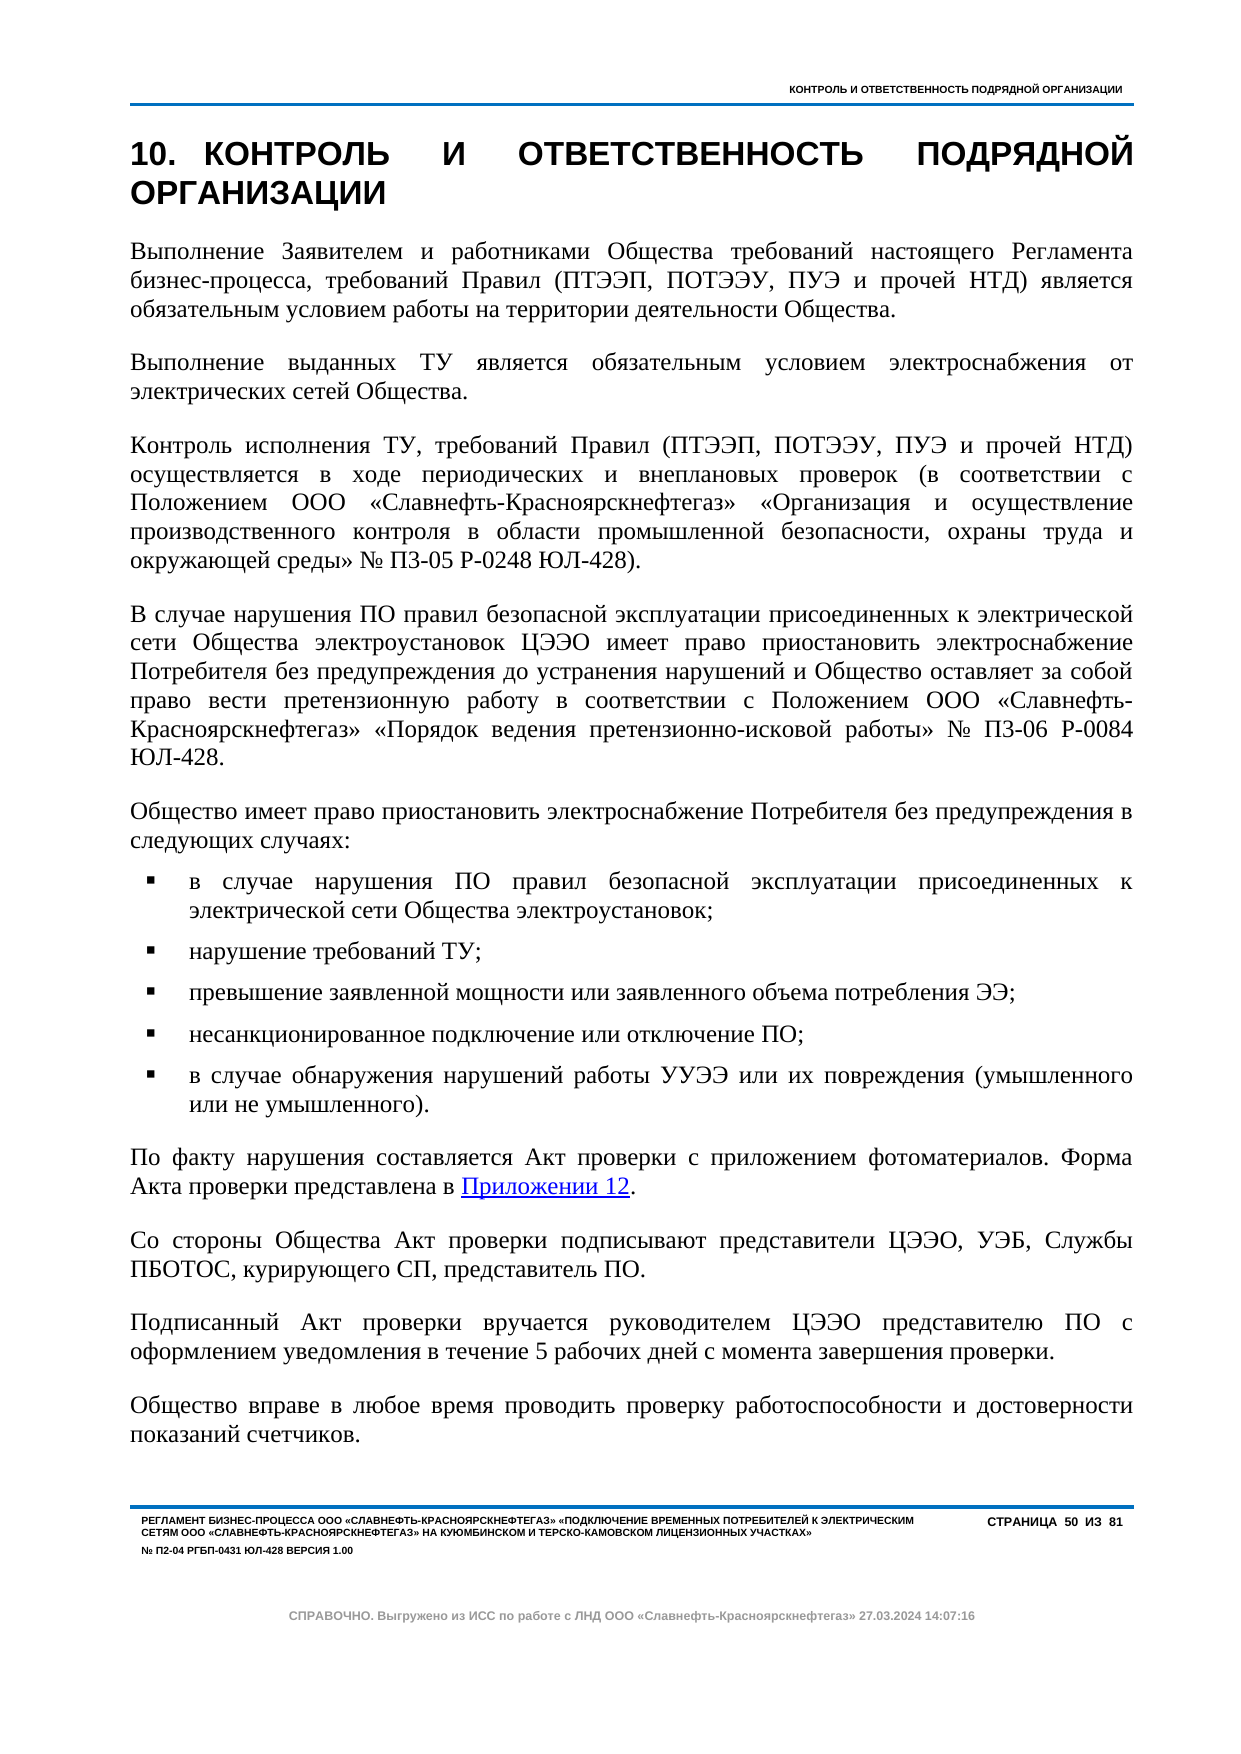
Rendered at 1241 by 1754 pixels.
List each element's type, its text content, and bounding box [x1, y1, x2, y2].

text По факту нарушения составляется Акт проверки с приложением фотоматериалов. Форма Акта проверки представлена в Приложении 12. [130, 1142, 1134, 1200]
text Выполнение выданных ТУ является обязательным условием электроснабжения от электрических сетей Общества. [130, 347, 1134, 405]
text Контроль исполнения ТУ, требований Правил (ПТЭЭП, ПОТЭЭУ, ПУЭ и прочей НТД) осуществляется в ходе периодических и внеплановых проверок (в соответствии с Положением ООО «Славнефть-Красноярскнефтегаз» «Организация и осуществление производственного контроля в области промышленной безопасности, охраны труда и окружающей среды» № П3-05 Р-0248 ЮЛ-428). [130, 430, 1134, 574]
list нарушение требований ТУ; [145, 936, 1134, 965]
text Выполнение Заявителем и работниками Общества требований настоящего Регламента бизнес-процесса, требований Правил (ПТЭЭП, ПОТЭЭУ, ПУЭ и прочей НТД) является обязательным условием работы на территории деятельности Общества. [130, 236, 1134, 322]
text Общество имеет право приостановить электроснабжение Потребителя без предупреждения в следующих случаях: [130, 796, 1134, 854]
list несанкционированное подключение или отключение ПО; [145, 1019, 1134, 1047]
list в случае нарушения ПО правил безопасной эксплуатации присоединенных к электрической сети Общества электроустановок; [145, 866, 1134, 924]
list в случае обнаружения нарушений работы УУЭЭ или их повреждения (умышленного или не умышленного). [145, 1060, 1134, 1117]
text Подписанный Акт проверки вручается руководителем ЦЭЭО представителю ПО с оформлением уведомления в течение 5 рабочих дней с момента завершения проверки. [130, 1307, 1134, 1365]
text Общество вправе в любое время проводить проверку работоспособности и достоверности показаний счетчиков. [130, 1390, 1134, 1447]
subtitle КОНТРОЛЬ И ОТВЕТСТВЕННОСТЬ ПОДРЯДНОЙ ОРГАНИЗАЦИИ [130, 134, 1134, 211]
text В случае нарушения ПО правил безопасной эксплуатации присоединенных к электрической сети Общества электроустановок ЦЭЭО имеет право приостановить электроснабжение Потребителя без предупреждения до устранения нарушений и Общество оставляет за собой право вести претензионную работу в соответствии с Положением ООО «Славнефть-Красноярскнефтегаз» «Порядок ведения претензионно-исковой работы» № П3-06 Р-0084 ЮЛ-428. [130, 599, 1134, 771]
text Со стороны Общества Акт проверки подписывают представители ЦЭЭО, УЭБ, Службы ПБОТОС, курирующего СП, представитель ПО. [130, 1225, 1134, 1282]
list превышение заявленной мощности или заявленного объема потребления ЭЭ; [145, 977, 1134, 1006]
